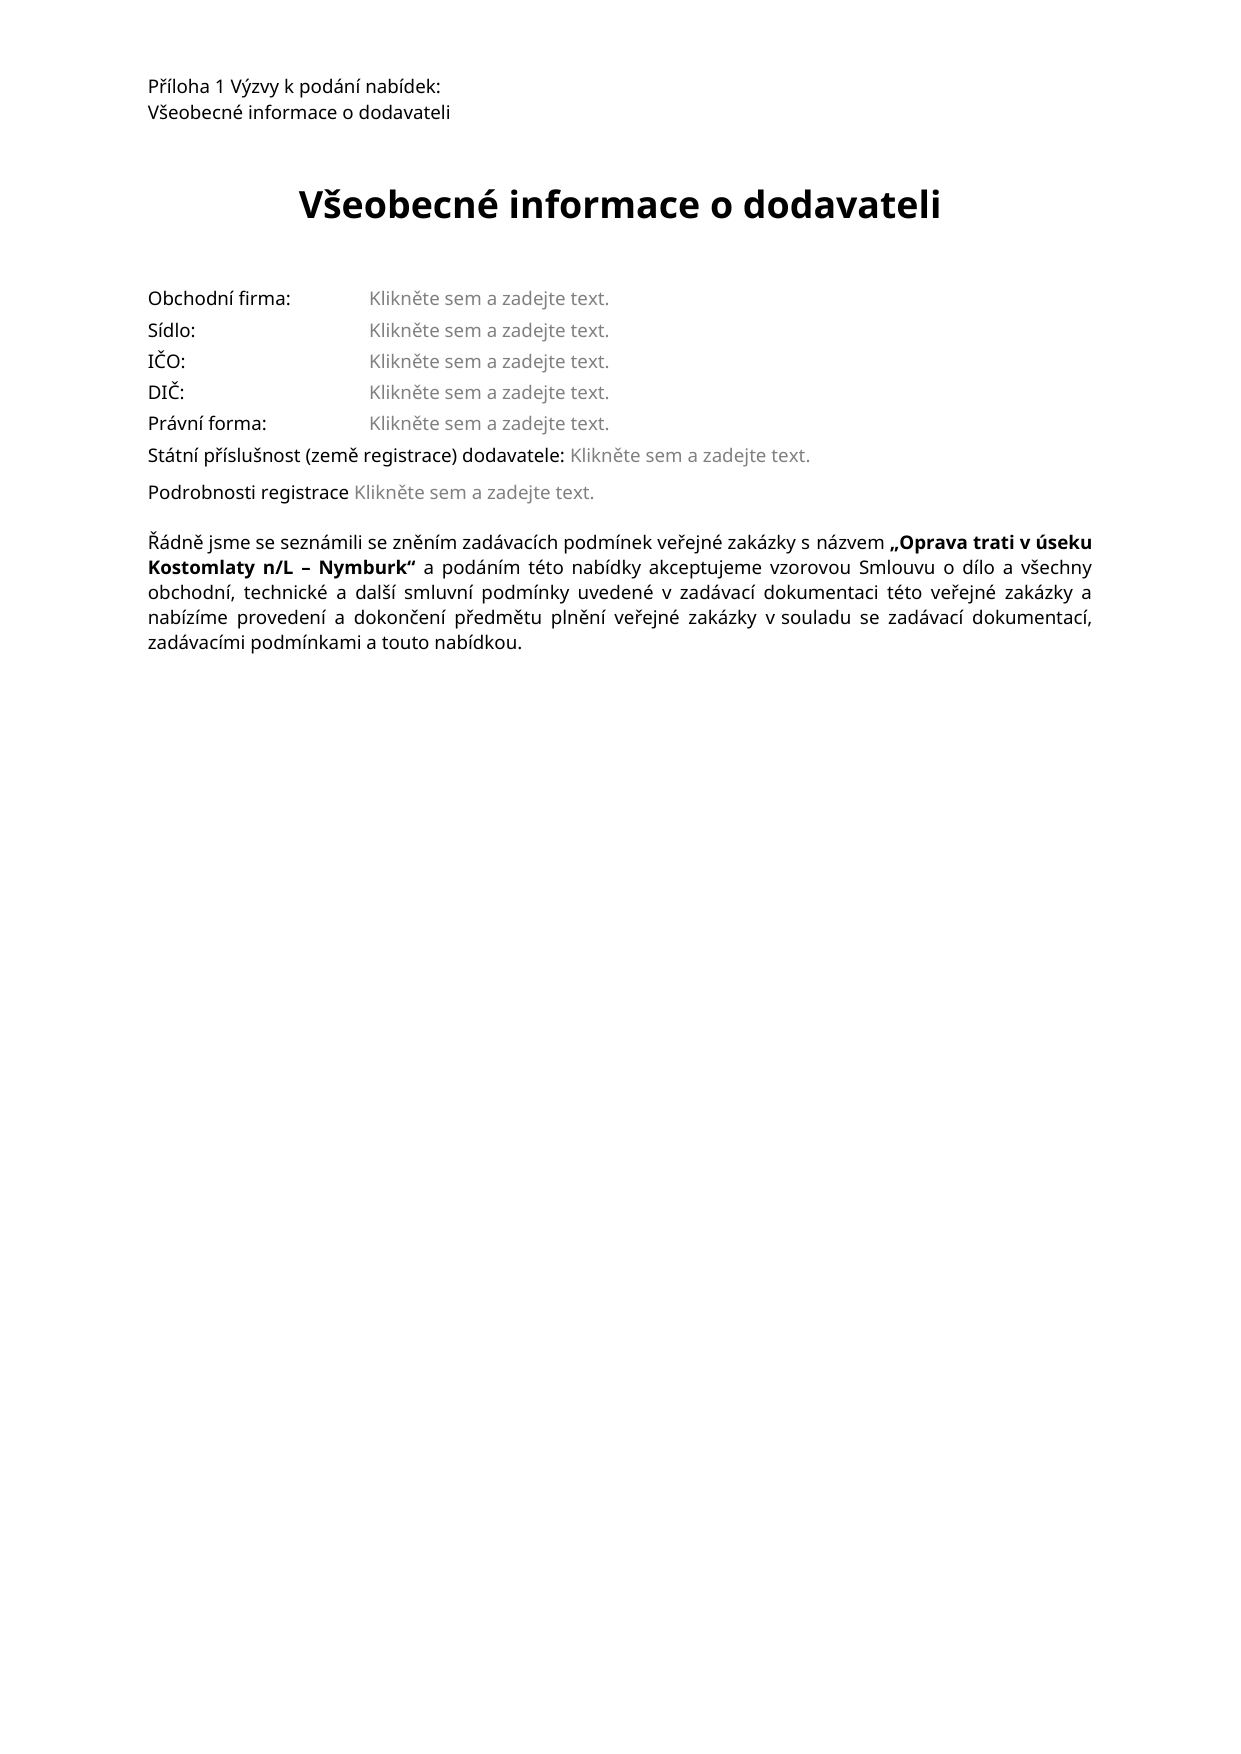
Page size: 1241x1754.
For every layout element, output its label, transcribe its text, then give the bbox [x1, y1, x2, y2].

text Státní příslušnost (země registrace) dodavatele: [148, 442, 1093, 467]
text IČO: [148, 348, 1093, 373]
title Všeobecné informace o dodavateli [148, 178, 1093, 229]
text Podrobnosti registrace [148, 479, 1093, 504]
text DIČ: [148, 379, 1093, 404]
text Řádně jsme se seznámili se zněním zadávacích podmínek veřejné zakázky s názvem „Oprava trati v úseku Kostomlaty n/L – Nymburk“ a podáním této nabídky akceptujeme vzorovou Smlouvu o dílo a všechny obchodní, technické a další smluvní podmínky uvedené v zadávací dokumentaci této veřejné zakázky a nabízíme provedení a dokončení předmětu plnění veřejné zakázky v souladu se zadávací dokumentací, zadávacími podmínkami a touto nabídkou. [148, 529, 1093, 654]
text Sídlo: [148, 317, 1093, 342]
text Obchodní firma: [148, 286, 1093, 311]
text Právní forma: [148, 411, 1093, 436]
